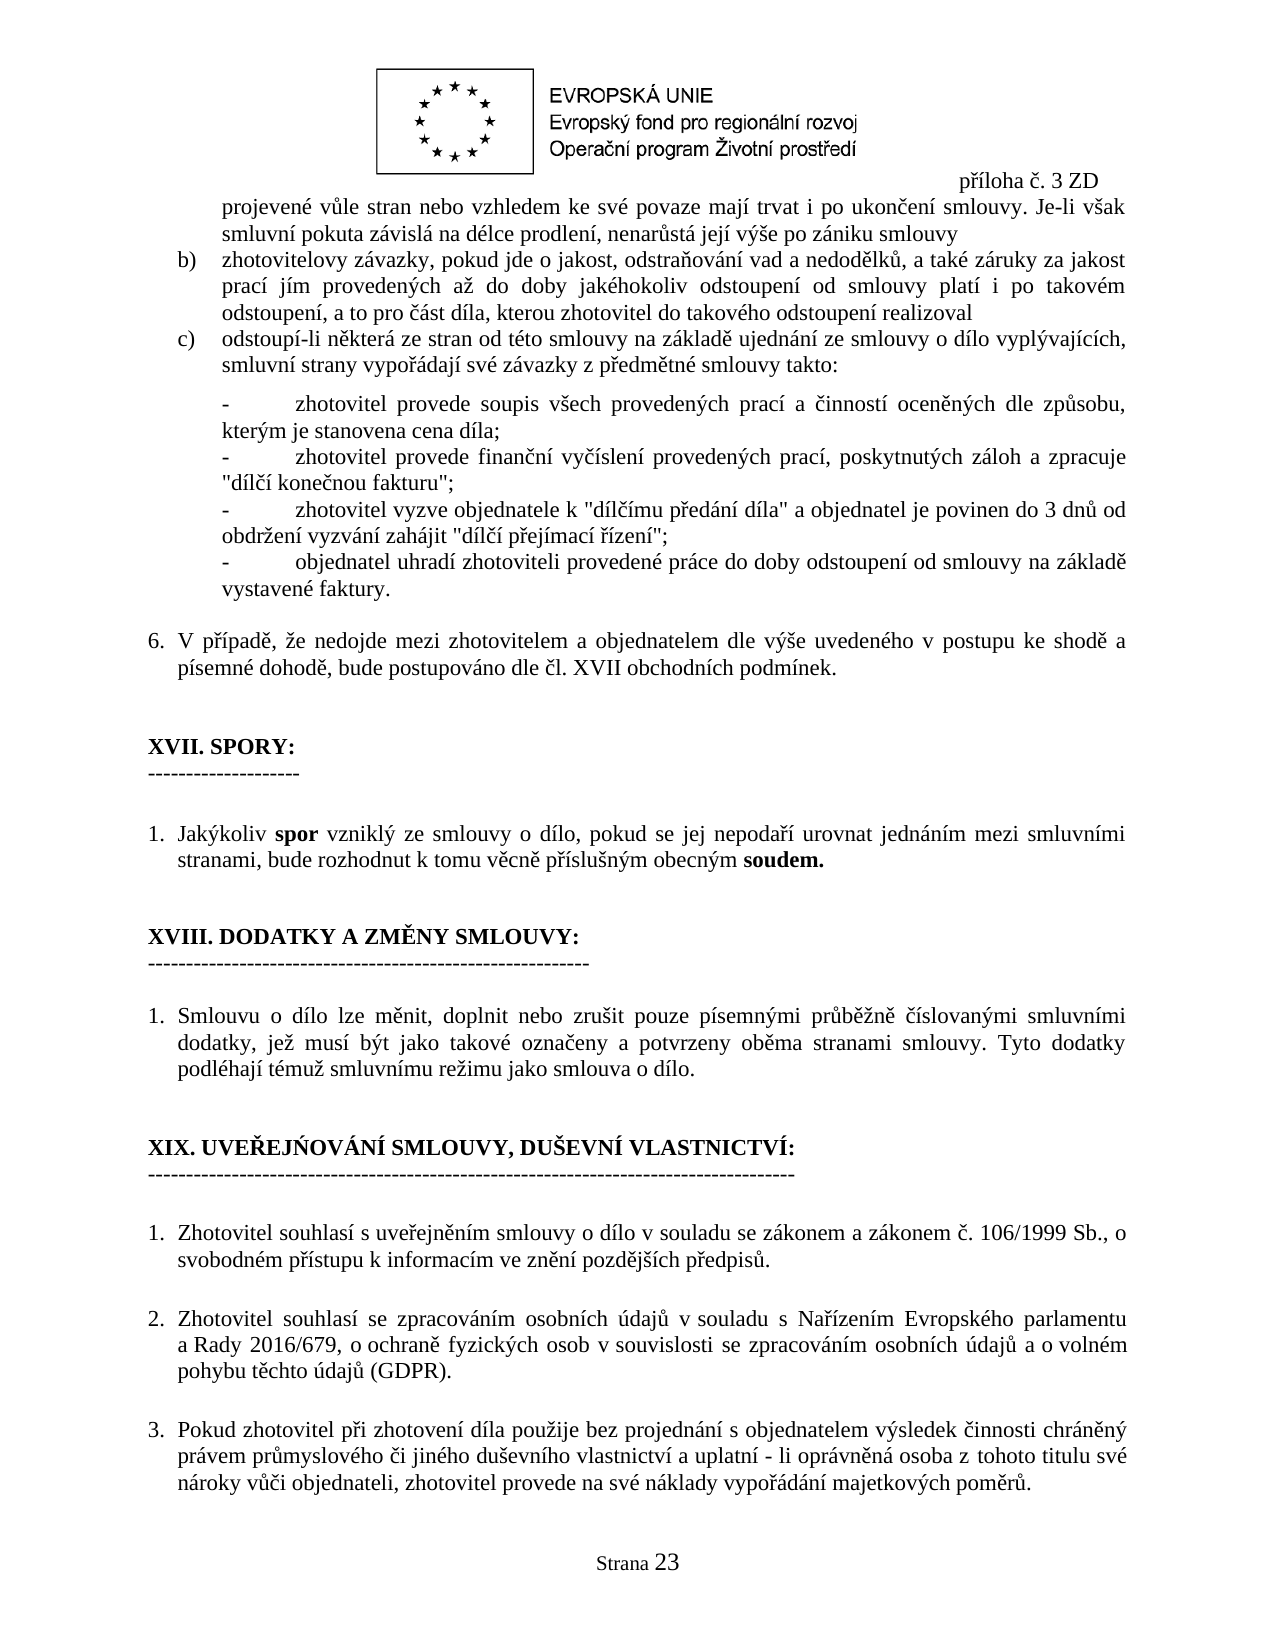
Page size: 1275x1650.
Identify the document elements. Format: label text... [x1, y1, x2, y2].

list odstoupí-li některá ze stran od této smlouvy na základě ujednání ze smlouvy o dílo vyplývajících, smluvní strany vypořádají své závazky z předmětné smlouvy takto: [177, 325, 1127, 378]
list V případě, že nedojde mezi zhotovitelem a objednatelem dle výše uvedeného v postupu ke shodě a písemné dohodě, bude postupováno dle čl. XVII obchodních podmínek. [148, 627, 1127, 680]
text - zhotovitel vyzve objednatele k "dílčímu předání díla" a objednatel je povinen do 3 dnů od obdržení vyzvání zahájit "dílčí přejímací řízení"; [222, 496, 1127, 548]
text - zhotovitel provede finanční vyčíslení provedených prací, poskytnutých záloh a zpracuje "dílčí konečnou fakturu"; [222, 443, 1127, 496]
list Pokud zhotovitel při zhotovení díla použije bez projednání s objednatelem výsledek činnosti chráněný právem průmyslového či jiného duševního vlastnictví a uplatní - li oprávněná osoba z tohoto titulu své nároky vůči objednateli, zhotovitel provede na své náklady vypořádání majetkových poměrů. [148, 1416, 1127, 1495]
list Zhotovitel souhlasí s uveřejněním smlouvy o dílo v souladu se zákonem a zákonem č. 106/1999 Sb., o svobodném přístupu k informacím ve znění pozdějších předpisů. [148, 1219, 1127, 1272]
list Smlouvu o dílo lze měnit, doplnit nebo zrušit pouze písemnými průběžně číslovanými smluvními dodatky, jež musí být jako takové označeny a potvrzeny oběma stranami smlouvy. Tyto dodatky podléhají témuž smluvnímu režimu jako smlouva o dílo. [148, 1002, 1127, 1081]
text - zhotovitel provede soupis všech provedených prací a činností oceněných dle způsobu, kterým je stanovena cena díla; [222, 390, 1127, 443]
text ------------------------------------------------------------------------------------- [148, 1160, 1127, 1187]
subtitle XVII. SPORY: [148, 733, 1127, 759]
text -------------------- [148, 759, 1127, 786]
text ---------------------------------------------------------- [148, 949, 1127, 976]
picture [370, 59, 871, 189]
list Zhotovitel souhlasí se zpracováním osobních údajů v souladu s Nařízením Evropského parlamentu a Rady 2016/679, o ochraně fyzických osob v souvislosti se zpracováním osobních údajů a o volném pohybu těchto údajů (GDPR). [148, 1304, 1127, 1384]
list zhotovitelovy závazky, pokud jde o jakost, odstraňování vad a nedodělků, a také záruky za jakost prací jím provedených až do doby jakéhokoliv odstoupení od smlouvy platí i po takovém odstoupení, a to pro část díla, kterou zhotovitel do takového odstoupení realizoval [177, 246, 1127, 325]
subtitle XVIII. DODATKY A ZMĚNY SMLOUVY: [148, 923, 1127, 949]
list Jakýkoliv spor vzniklý ze smlouvy o dílo, pokud se jej nepodaří urovnat jednáním mezi smluvními stranami, bude rozhodnut k tomu věcně příslušným obecným soudem. [148, 820, 1127, 873]
text - objednatel uhradí zhotoviteli provedené práce do doby odstoupení od smlouvy na základě vystavené faktury. [222, 548, 1127, 601]
subtitle XIX. UVEŘEJŃOVÁNÍ SMLOUVY, DUŠEVNÍ VLASTNICTVÍ: [148, 1134, 1127, 1160]
